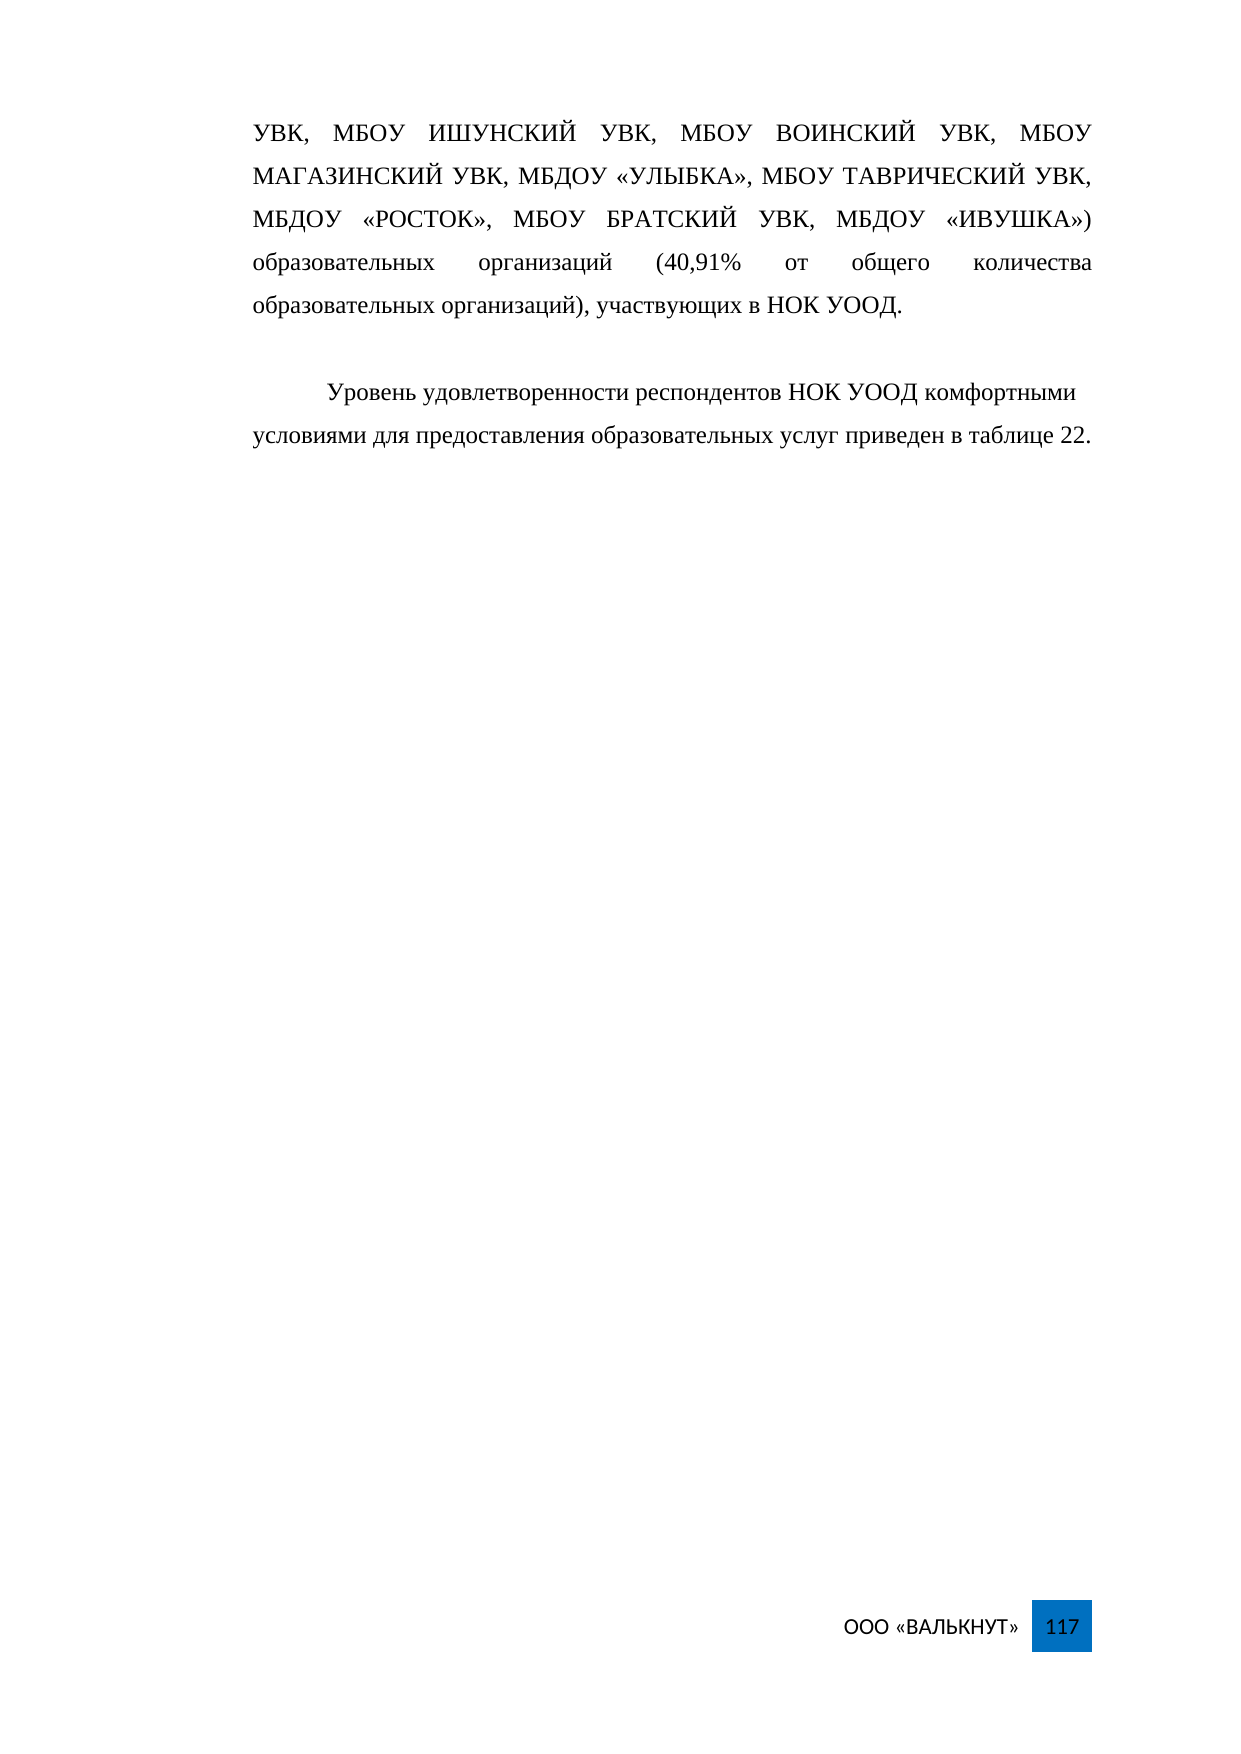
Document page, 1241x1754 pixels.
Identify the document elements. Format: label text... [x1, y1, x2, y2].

text Уровень удовлетворенности респондентов НОК УООД комфортными условиями для предоставления образовательных услуг приведен в таблице 22. [252, 377, 1099, 449]
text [252, 118, 1092, 319]
